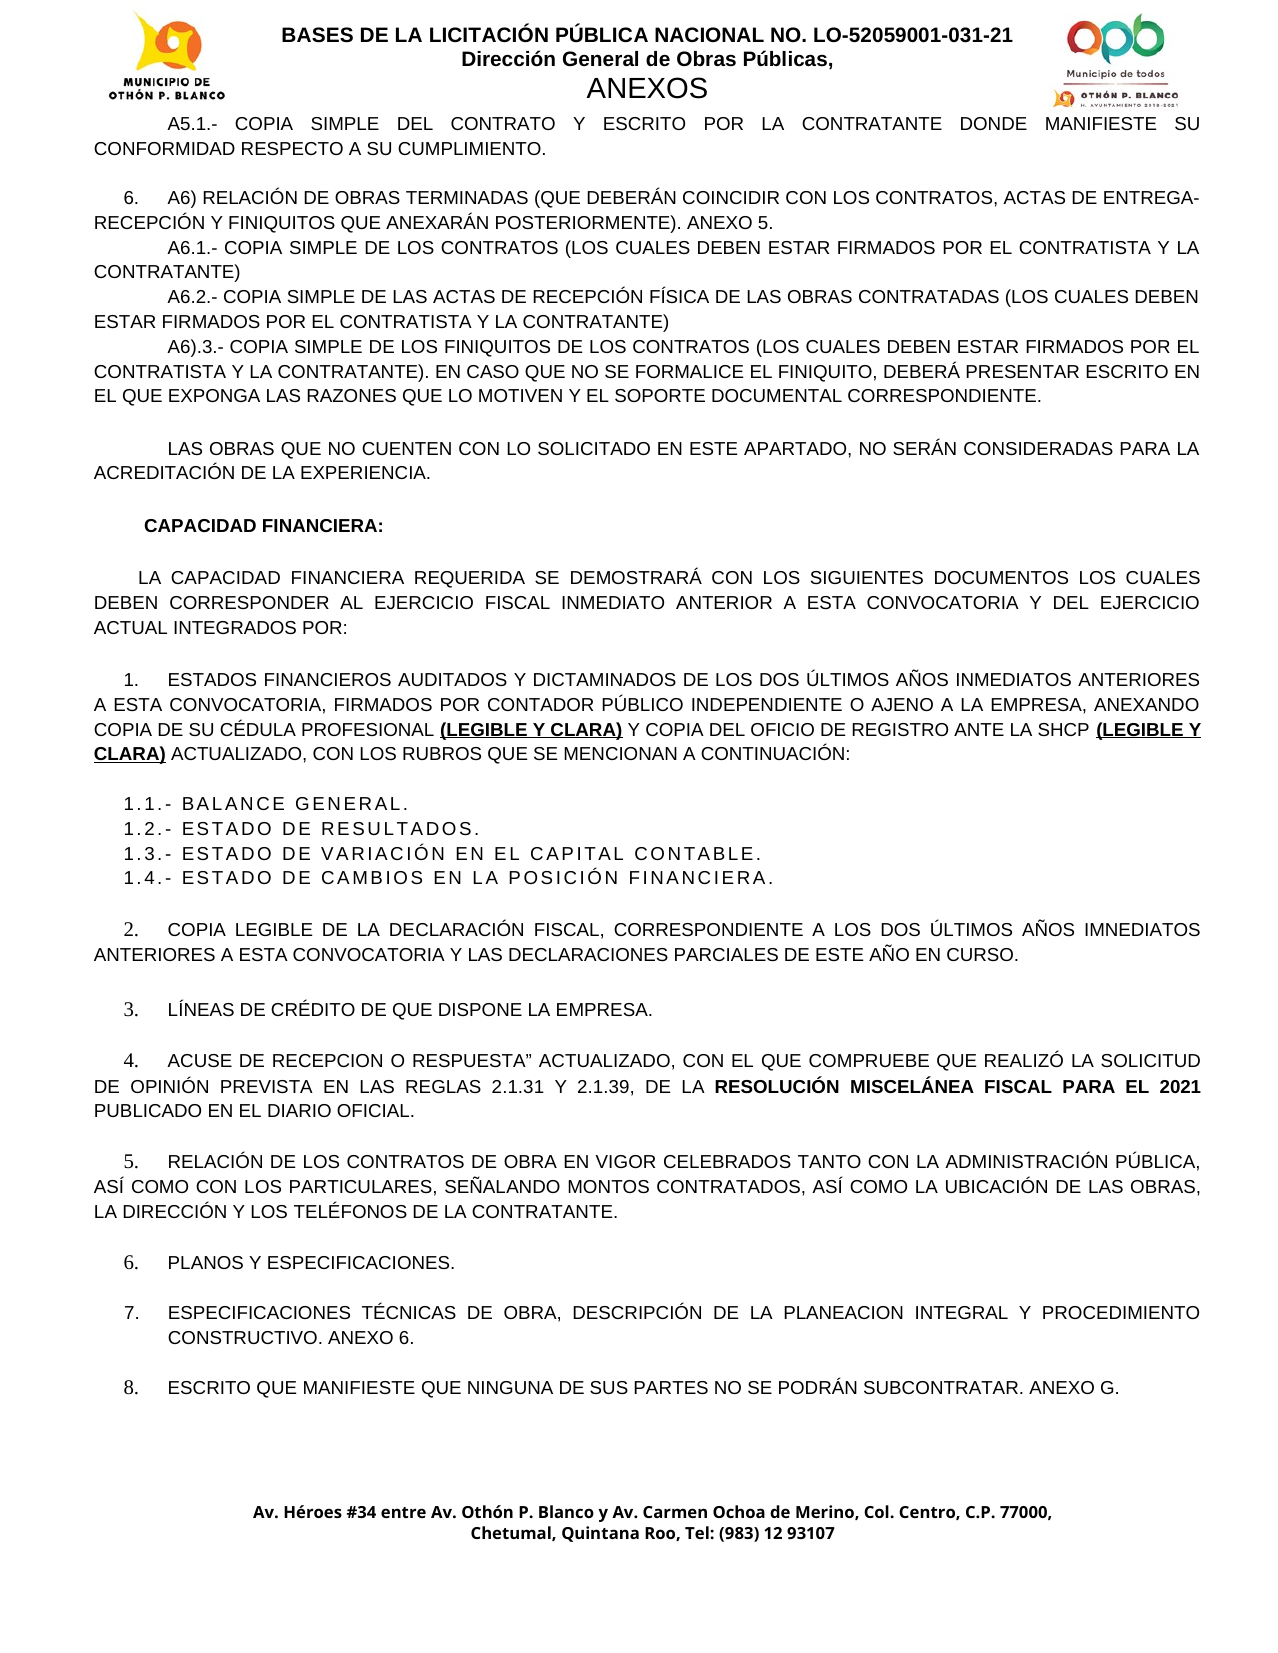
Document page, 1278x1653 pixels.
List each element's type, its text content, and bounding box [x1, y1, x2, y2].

text A6.1.- COPIA SIMPLE DE LOS CONTRATOS (LOS CUALES DEBEN ESTAR FIRMADOS POR EL CONTRATISTA Y LA CONTRATANTE) [94, 236, 1201, 283]
list LÍNEAS DE CRÉDITO DE QUE DISPONE LA EMPRESA. [94, 996, 1201, 1021]
text 6. A6) RELACIÓN DE OBRAS TERMINADAS (QUE DEBERÁN COINCIDIR CON LOS CONTRATOS, ACTAS DE ENTREGA-RECEPCIÓN Y FINIQUITOS QUE ANEXARÁN POSTERIORMENTE). ANEXO 5. [94, 187, 1201, 233]
text CAPACIDAD FINANCIERA: [94, 514, 1201, 536]
text A5.1.- COPIA SIMPLE DEL CONTRATO Y ESCRITO POR LA CONTRATANTE DONDE MANIFIESTE SU CONFORMIDAD RESPECTO A SU CUMPLIMIENTO. [94, 112, 1201, 159]
list 1.4.- ESTADO DE CAMBIOS EN LA POSICIÓN FINANCIERA. [94, 867, 1201, 889]
list 1.1.- BALANCE GENERAL. [94, 793, 1201, 814]
text LA CAPACIDAD FINANCIERA REQUERIDA SE DEMOSTRARÁ CON LOS SIGUIENTES DOCUMENTOS LOS CUALES DEBEN CORRESPONDER AL EJERCICIO FISCAL INMEDIATO ANTERIOR A ESTA CONVOCATORIA Y DEL EJERCICIO ACTUAL INTEGRADOS POR: [94, 567, 1201, 638]
picture [1049, 13, 1192, 112]
list ESTADOS FINANCIEROS AUDITADOS Y DICTAMINADOS DE LOS DOS ÚLTIMOS AÑOS INMEDIATOS ANTERIORES A ESTA CONVOCATORIA, FIRMADOS POR CONTADOR PÚBLICO INDEPENDIENTE O AJENO A LA EMPRESA, ANEXANDO COPIA DE SU CÉDULA PROFESIONAL (LEGIBLE Y CLARA) Y COPIA DEL OFICIO DE REGISTRO ANTE LA SHCP (LEGIBLE Y CLARA) ACTUALIZADO, CON LOS RUBROS QUE SE MENCIONAN A CONTINUACIÓN: [94, 669, 1201, 765]
list RELACIÓN DE LOS CONTRATOS DE OBRA EN VIGOR CELEBRADOS TANTO CON LA ADMINISTRACIÓN PÚBLICA, ASÍ COMO CON LOS PARTICULARES, SEÑALANDO MONTOS CONTRATADOS, ASÍ COMO LA UBICACIÓN DE LAS OBRAS, LA DIRECCIÓN Y LOS TELÉFONOS DE LA CONTRATANTE. [94, 1149, 1201, 1223]
list 1.3.- ESTADO DE VARIACIÓN EN EL CAPITAL CONTABLE. [94, 842, 1201, 864]
text LAS OBRAS QUE NO CUENTEN CON LO SOLICITADO EN ESTE APARTADO, NO SERÁN CONSIDERADAS PARA LA ACREDITACIÓN DE LA EXPERIENCIA. [94, 437, 1201, 484]
text A6.2.- COPIA SIMPLE DE LAS ACTAS DE RECEPCIÓN FÍSICA DE LAS OBRAS CONTRATADAS (LOS CUALES DEBEN ESTAR FIRMADOS POR EL CONTRATISTA Y LA CONTRATANTE) [94, 286, 1201, 332]
list ACUSE DE RECEPCION O RESPUESTA” ACTUALIZADO, CON EL QUE COMPRUEBE QUE REALIZÓ LA SOLICITUD DE OPINIÓN PREVISTA EN LAS REGLAS 2.1.31 Y 2.1.39, DE LA RESOLUCIÓN MISCELÁNEA FISCAL PARA EL 2021 PUBLICADO EN EL DIARIO OFICIAL. [94, 1048, 1201, 1122]
text A6).3.- COPIA SIMPLE DE LOS FINIQUITOS DE LOS CONTRATOS (LOS CUALES DEBEN ESTAR FIRMADOS POR EL CONTRATISTA Y LA CONTRATANTE). EN CASO QUE NO SE FORMALICE EL FINIQUITO, DEBERÁ PRESENTAR ESCRITO EN EL QUE EXPONGA LAS RAZONES QUE LO MOTIVEN Y EL SOPORTE DOCUMENTAL CORRESPONDIENTE. [94, 336, 1201, 407]
list 1.2.- ESTADO DE RESULTADOS. [94, 818, 1201, 839]
list PLANOS Y ESPECIFICACIONES. [94, 1250, 1201, 1274]
list ESPECIFICACIONES TÉCNICAS DE OBRA, DESCRIPCIÓN DE LA PLANEACION INTEGRAL Y PROCEDIMIENTO CONSTRUCTIVO. ANEXO 6. [124, 1302, 1201, 1348]
picture [104, 0, 237, 112]
list COPIA LEGIBLE DE LA DECLARACIÓN FISCAL, CORRESPONDIENTE A LOS DOS ÚLTIMOS AÑOS IMNEDIATOS ANTERIORES A ESTA CONVOCATORIA Y LAS DECLARACIONES PARCIALES DE ESTE AÑO EN CURSO. [94, 917, 1201, 966]
list ESCRITO QUE MANIFIESTE QUE NINGUNA DE SUS PARTES NO SE PODRÁN SUBCONTRATAR. ANEXO G. [94, 1375, 1201, 1399]
